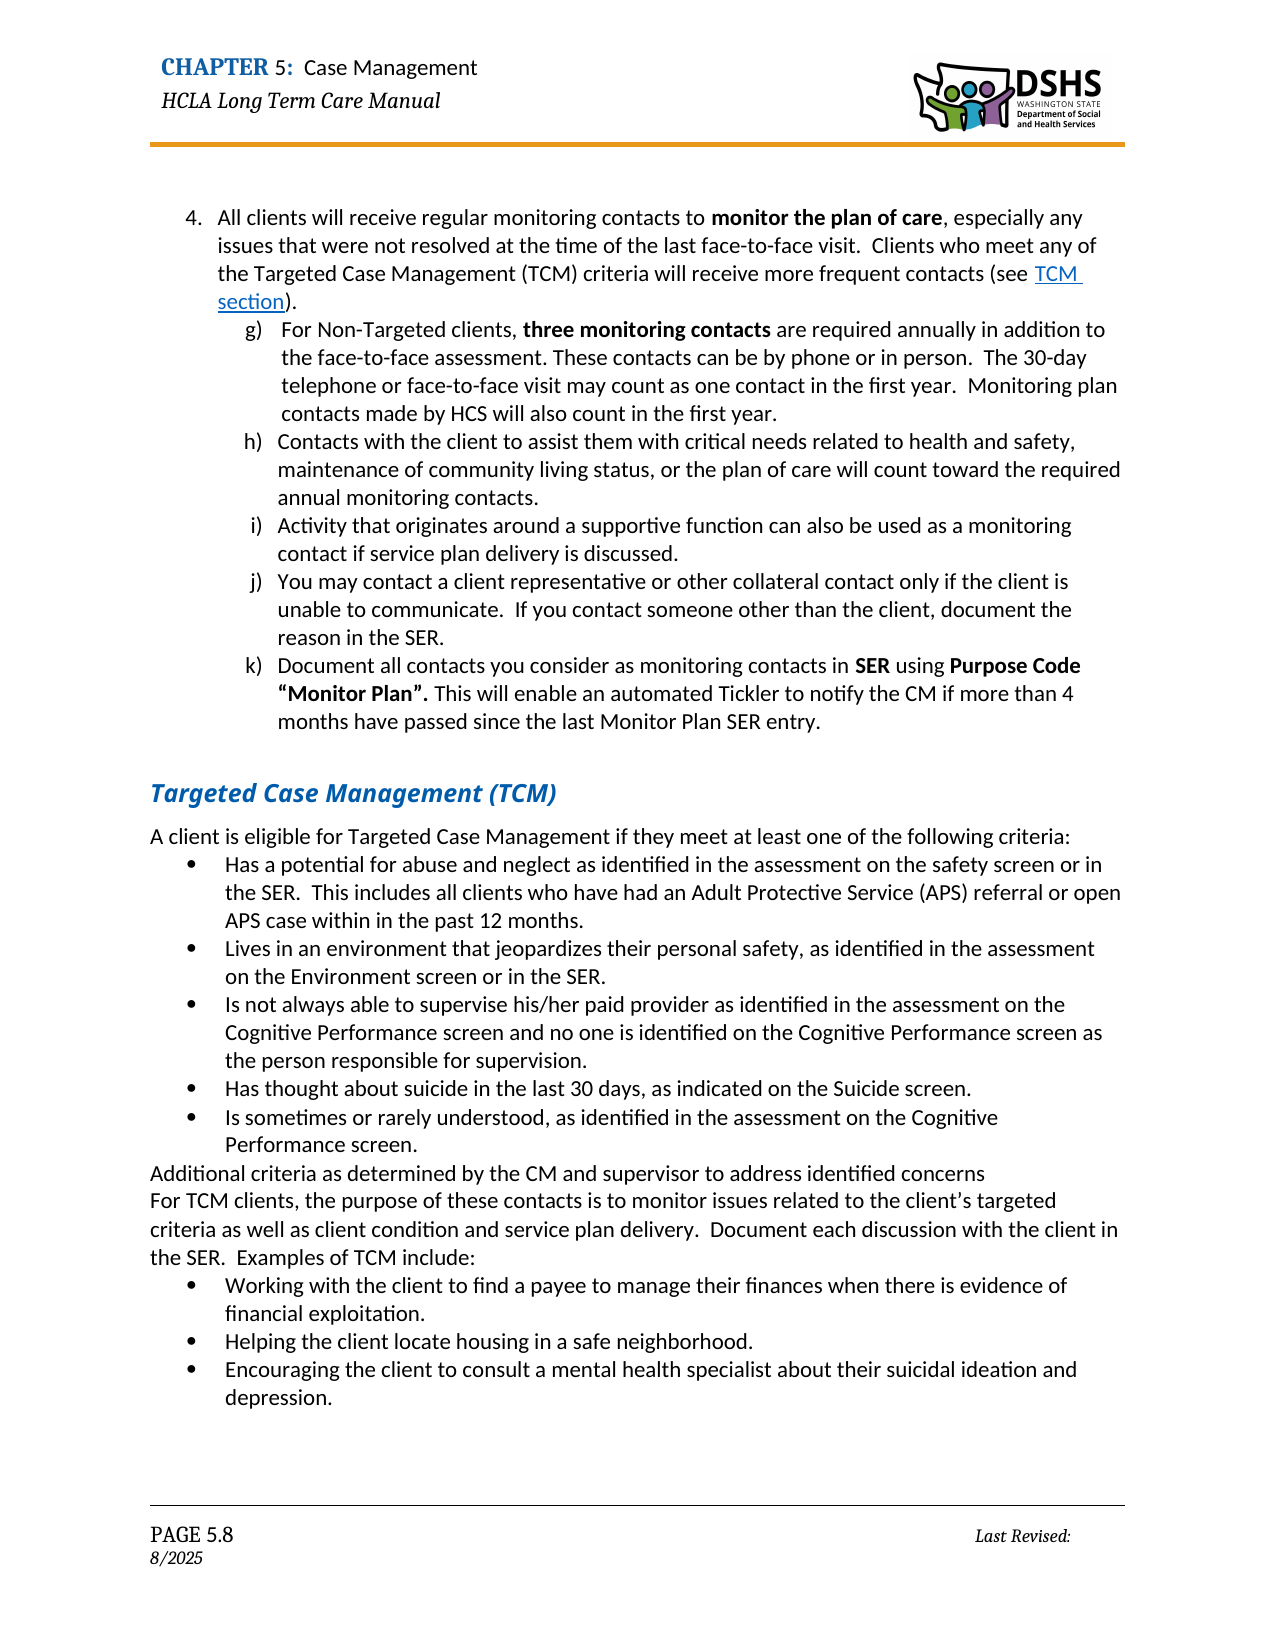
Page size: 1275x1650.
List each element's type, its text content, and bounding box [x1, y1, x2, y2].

text A client is eligible for Targeted Case Management if they meet at least one of the following criteria: [150, 822, 1125, 850]
text Contacts with the client to assist them with critical needs related to health and safety, maintenance of community living status, or the plan of care will count toward the required annual monitoring contacts. [262, 427, 1125, 511]
list Additional criteria as determined by the CM and supervisor to address identified concerns [150, 1159, 1125, 1187]
list Helping the client locate housing in a safe neighborhood. [187, 1327, 1125, 1355]
text For Non-Targeted clients, three monitoring contacts are required annually in addition to the face-to-face assessment. These contacts can be by phone or in person. The 30-day telephone or face-to-face visit may count as one contact in the first year. Monitoring plan contacts made by HCS will also count in the first year. [262, 315, 1125, 427]
text Activity that originates around a supportive function can also be used as a monitoring contact if service plan delivery is discussed. [262, 511, 1125, 567]
subtitle Targeted Case Management (TCM) [150, 776, 1125, 810]
list Has thought about suicide in the last 30 days, as indicated on the Suicide screen. [187, 1074, 1125, 1103]
text All clients will receive regular monitoring contacts to monitor the plan of care, especially any issues that were not resolved at the time of the last face-to-face visit. Clients who meet any of the Targeted Case Management (TCM) criteria will receive more frequent contacts (see TCM section). [202, 203, 1125, 315]
list Encouraging the client to consult a mental health specialist about their suicidal ideation and depression. [187, 1355, 1125, 1411]
list Is not always able to supervise his/her paid provider as identified in the assessment on the Cognitive Performance screen and no one is identified on the Cognitive Performance screen as the person responsible for supervision. [187, 991, 1125, 1074]
list Has a potential for abuse and neglect as identified in the assessment on the safety screen or in the SER. This includes all clients who have had an Adult Protective Service (APS) referral or open APS case within in the past 12 months. [187, 850, 1125, 934]
list Working with the client to find a payee to manage their finances when there is evidence of financial exploitation. [187, 1271, 1125, 1327]
text Document all contacts you consider as monitoring contacts in SER using Purpose Code “Monitor Plan”. This will enable an automated Tickler to notify the CM if more than 4 months have passed since the last Monitor Plan SER entry. [262, 651, 1125, 735]
text For TCM clients, the purpose of these contacts is to monitor issues related to the client’s targeted criteria as well as client condition and service plan delivery. Document each discussion with the client in the SER. Examples of TCM include: [150, 1187, 1125, 1271]
list Is sometimes or rarely understood, as identified in the assessment on the Cognitive Performance screen. [187, 1103, 1125, 1159]
text You may contact a client representative or other collateral contact only if the client is unable to communicate. If you contact someone other than the client, document the reason in the SER. [262, 567, 1125, 651]
list Lives in an environment that jeopardizes their personal safety, as identified in the assessment on the Environment screen or in the SER. [187, 934, 1125, 991]
picture [907, 52, 1113, 142]
